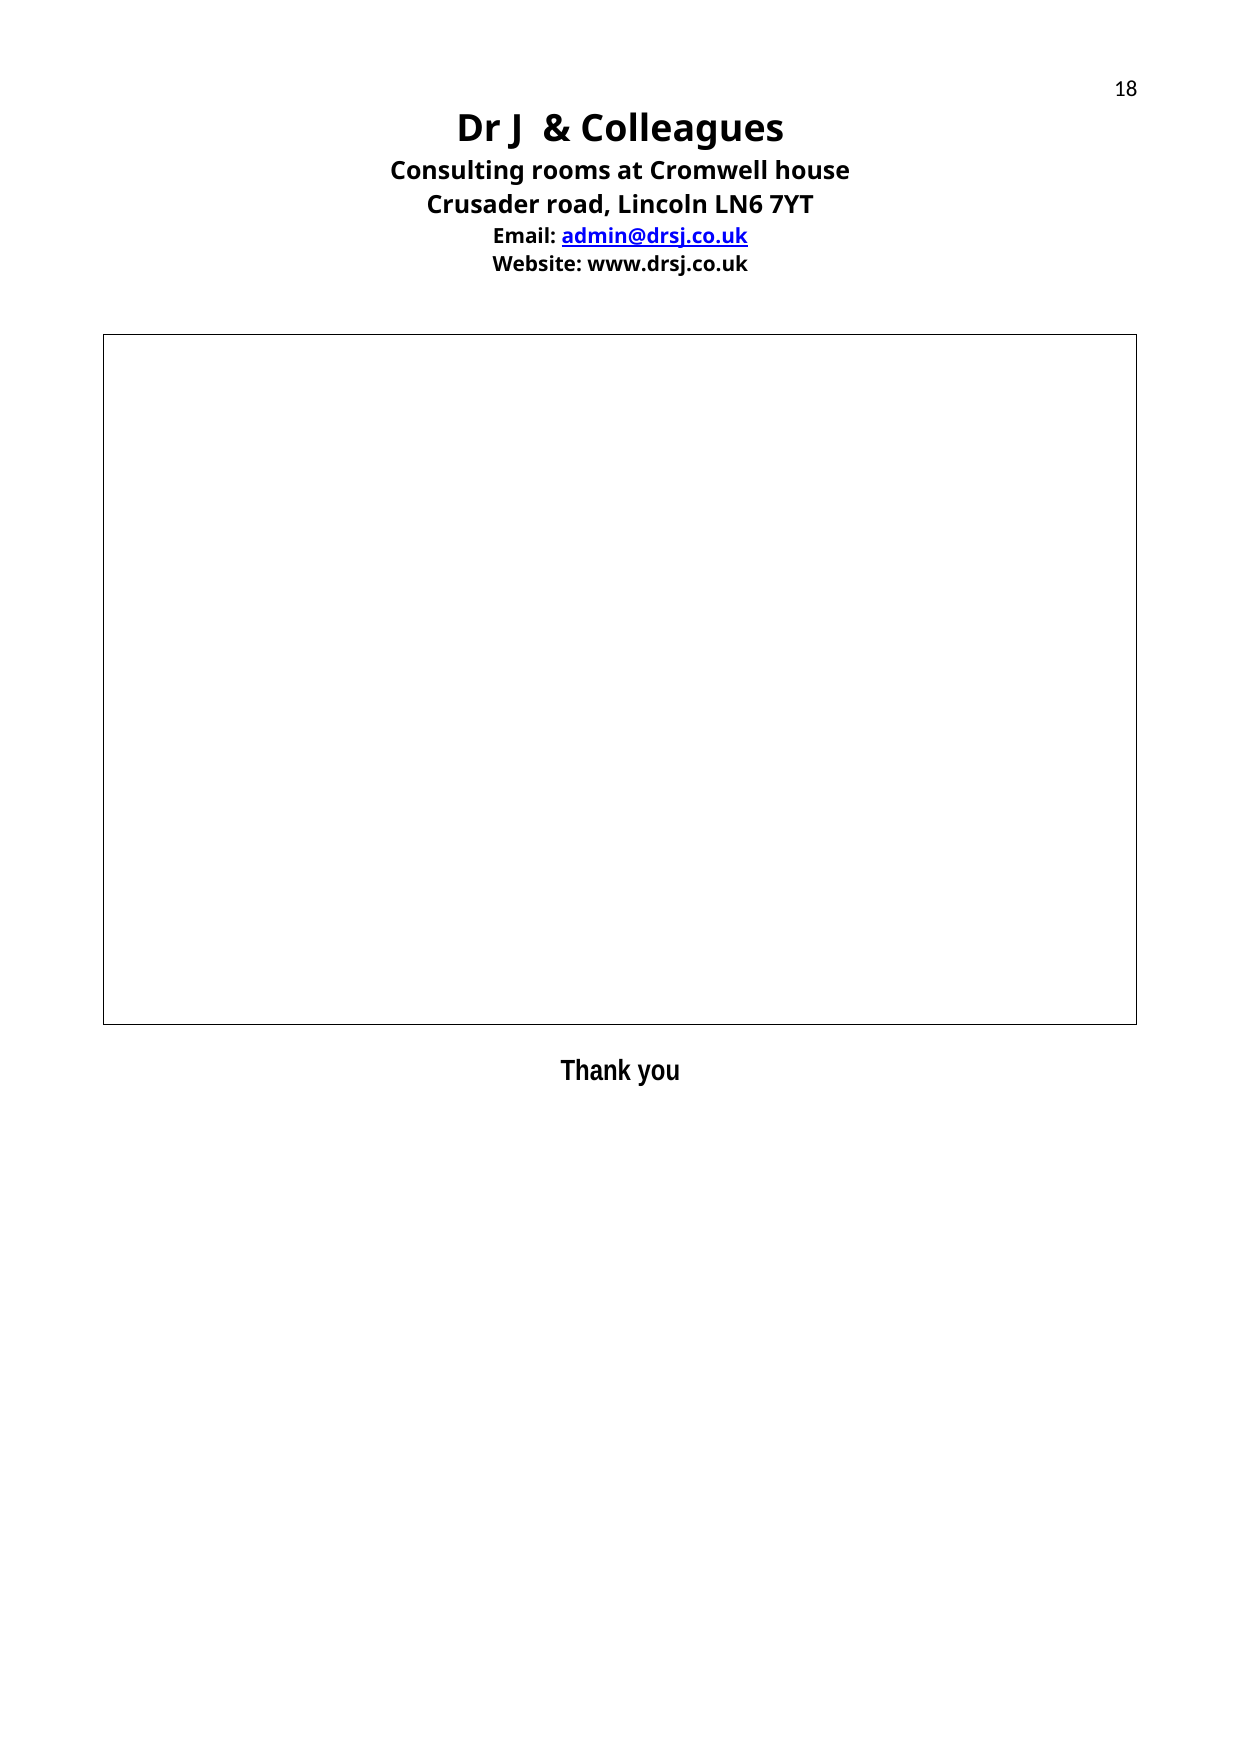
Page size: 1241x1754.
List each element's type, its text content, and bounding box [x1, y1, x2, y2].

text Thank you [103, 1053, 1137, 1087]
table_cell [104, 335, 1136, 1023]
